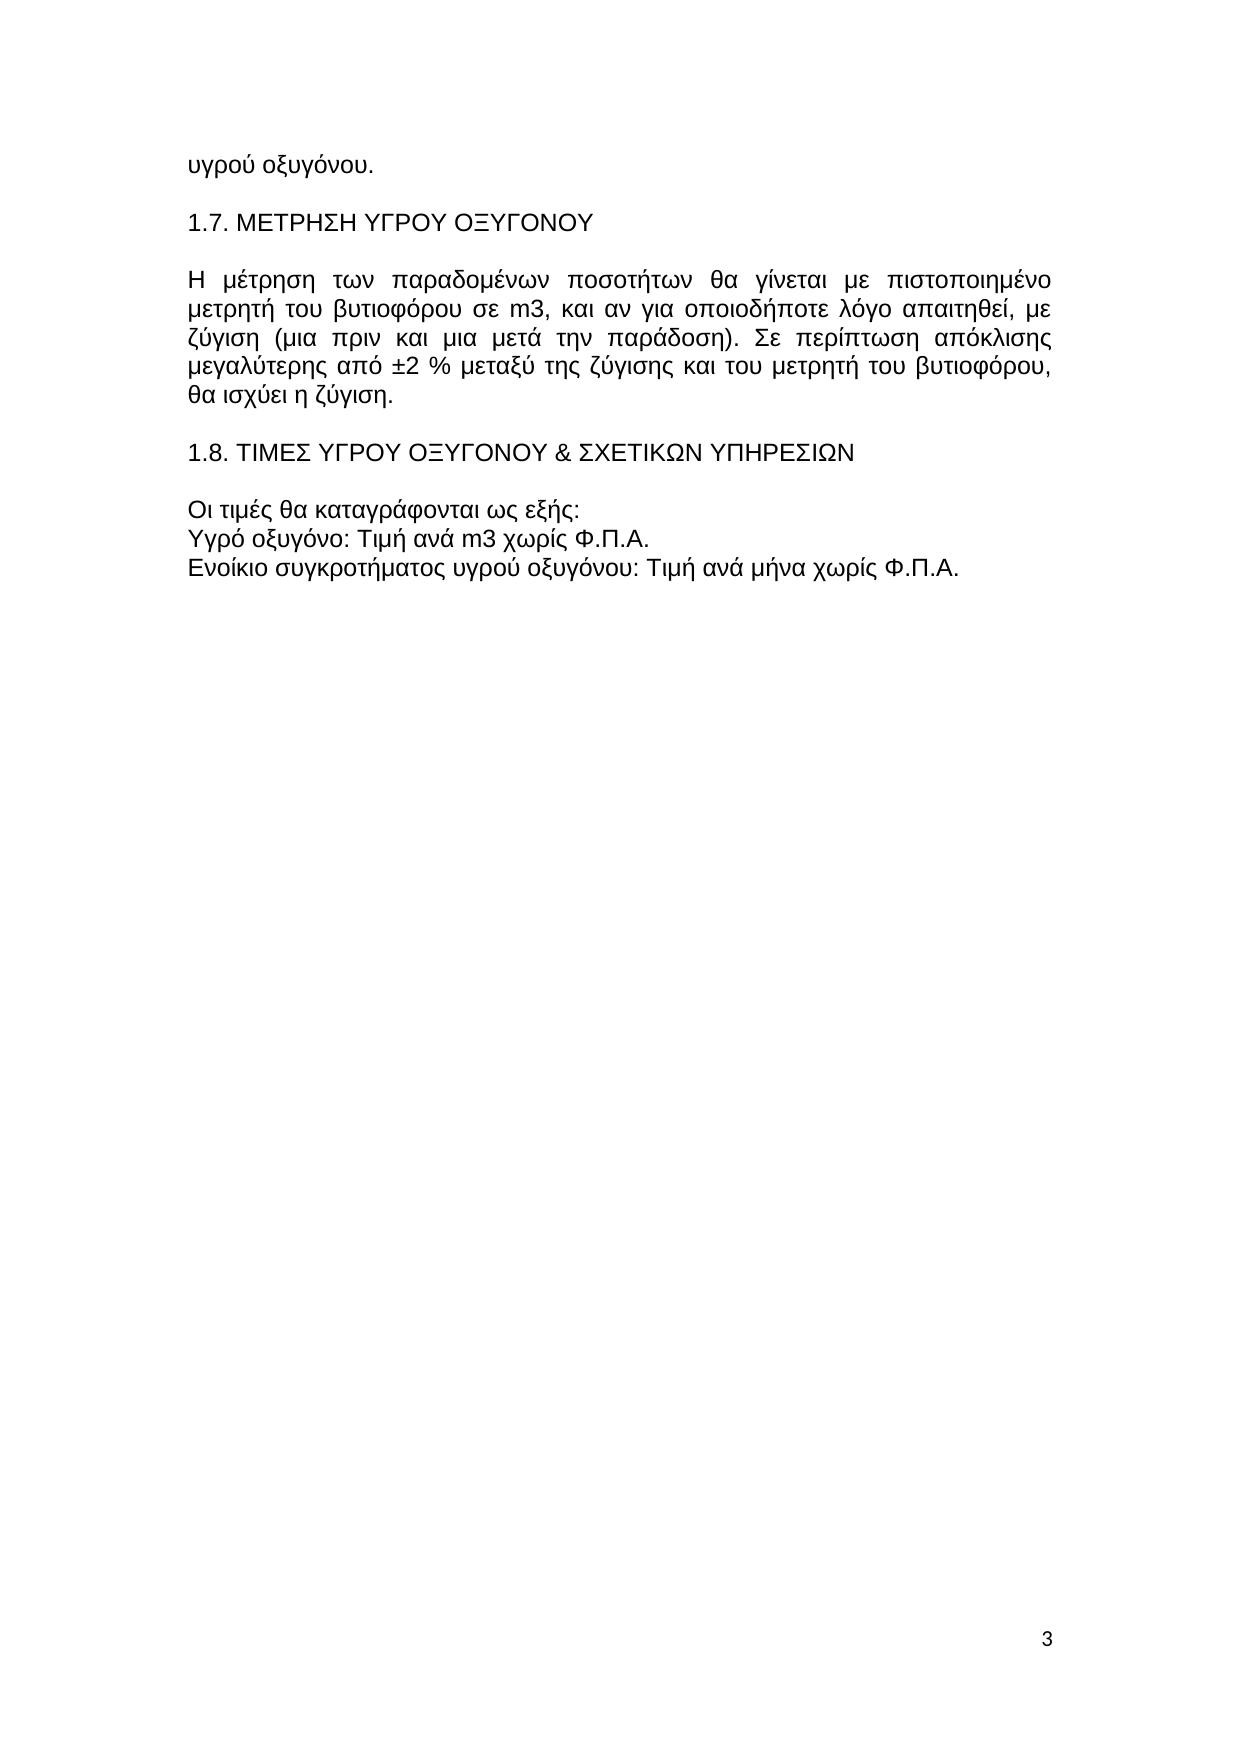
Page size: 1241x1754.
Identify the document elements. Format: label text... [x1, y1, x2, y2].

text Ενοίκιο συγκροτήματος υγρού οξυγόνου: Τιμή ανά μήνα χωρίς Φ.Π.Α. [187, 552, 1053, 581]
text Υγρό οξυγόνο: Τιμή ανά m3 χωρίς Φ.Π.Α. [187, 524, 1053, 552]
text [187, 150, 1053, 179]
text 1.7. ΜΕΤΡΗΣΗ ΥΓΡΟΥ ΟΞΥΓΟΝΟΥ [187, 207, 1053, 236]
text Οι τιμές θα καταγράφονται ως εξής: [187, 495, 1053, 524]
text Η μέτρηση των παραδομένων ποσοτήτων θα γίνεται με πιστοποιημένο μετρητή του βυτιοφόρου σε m3, και αν για οποιοδήποτε λόγο απαιτηθεί, με ζύγιση (μια πριν και μια μετά την παράδοση). Σε περίπτωση απόκλισης μεγαλύτερης από ±2 % μεταξύ της ζύγισης και του μετρητή του βυτιοφόρου, θα ισχύει η ζύγιση. [187, 265, 1053, 409]
text 1.8. ΤΙΜΕΣ ΥΓΡΟΥ ΟΞΥΓΟΝΟΥ & ΣΧΕΤΙΚΩΝ ΥΠΗΡΕΣΙΩΝ [187, 437, 1053, 466]
